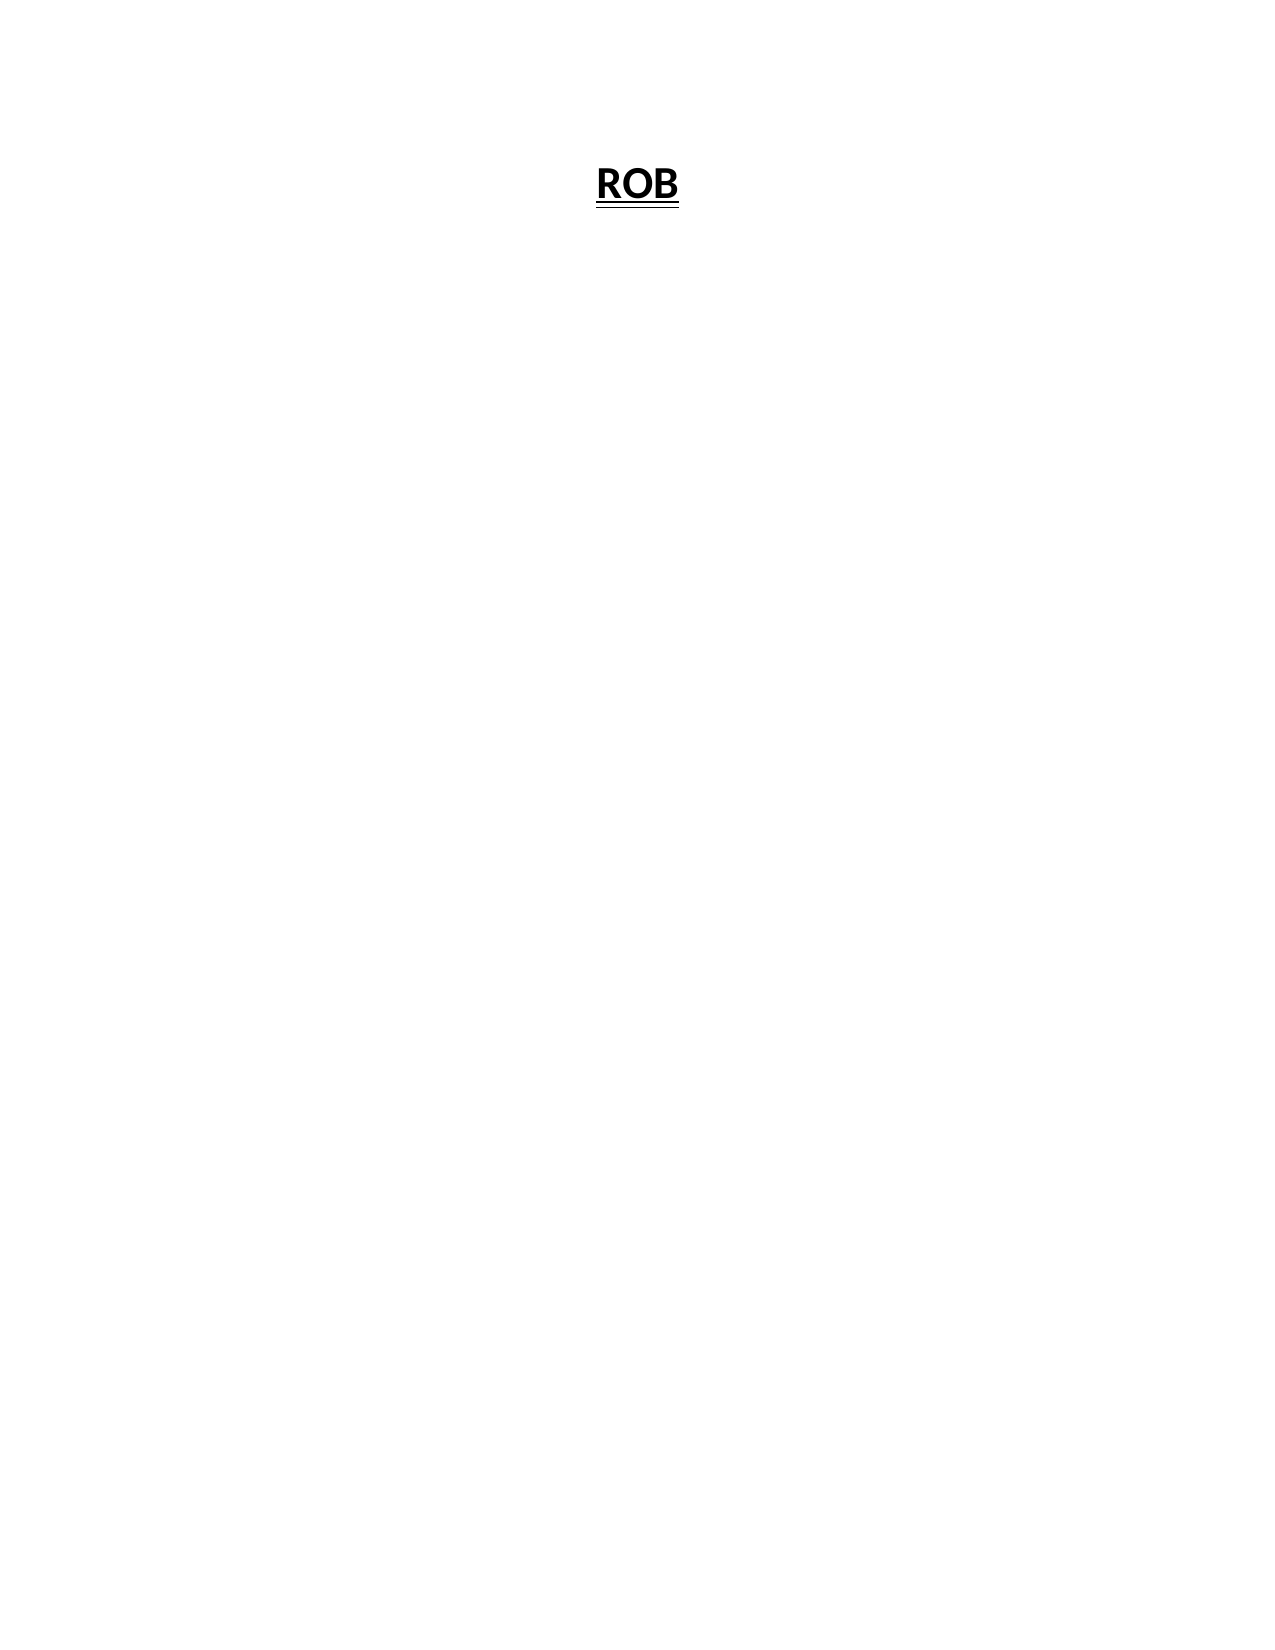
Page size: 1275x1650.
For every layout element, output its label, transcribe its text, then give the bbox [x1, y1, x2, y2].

subtitle ROB [187, 154, 1087, 210]
